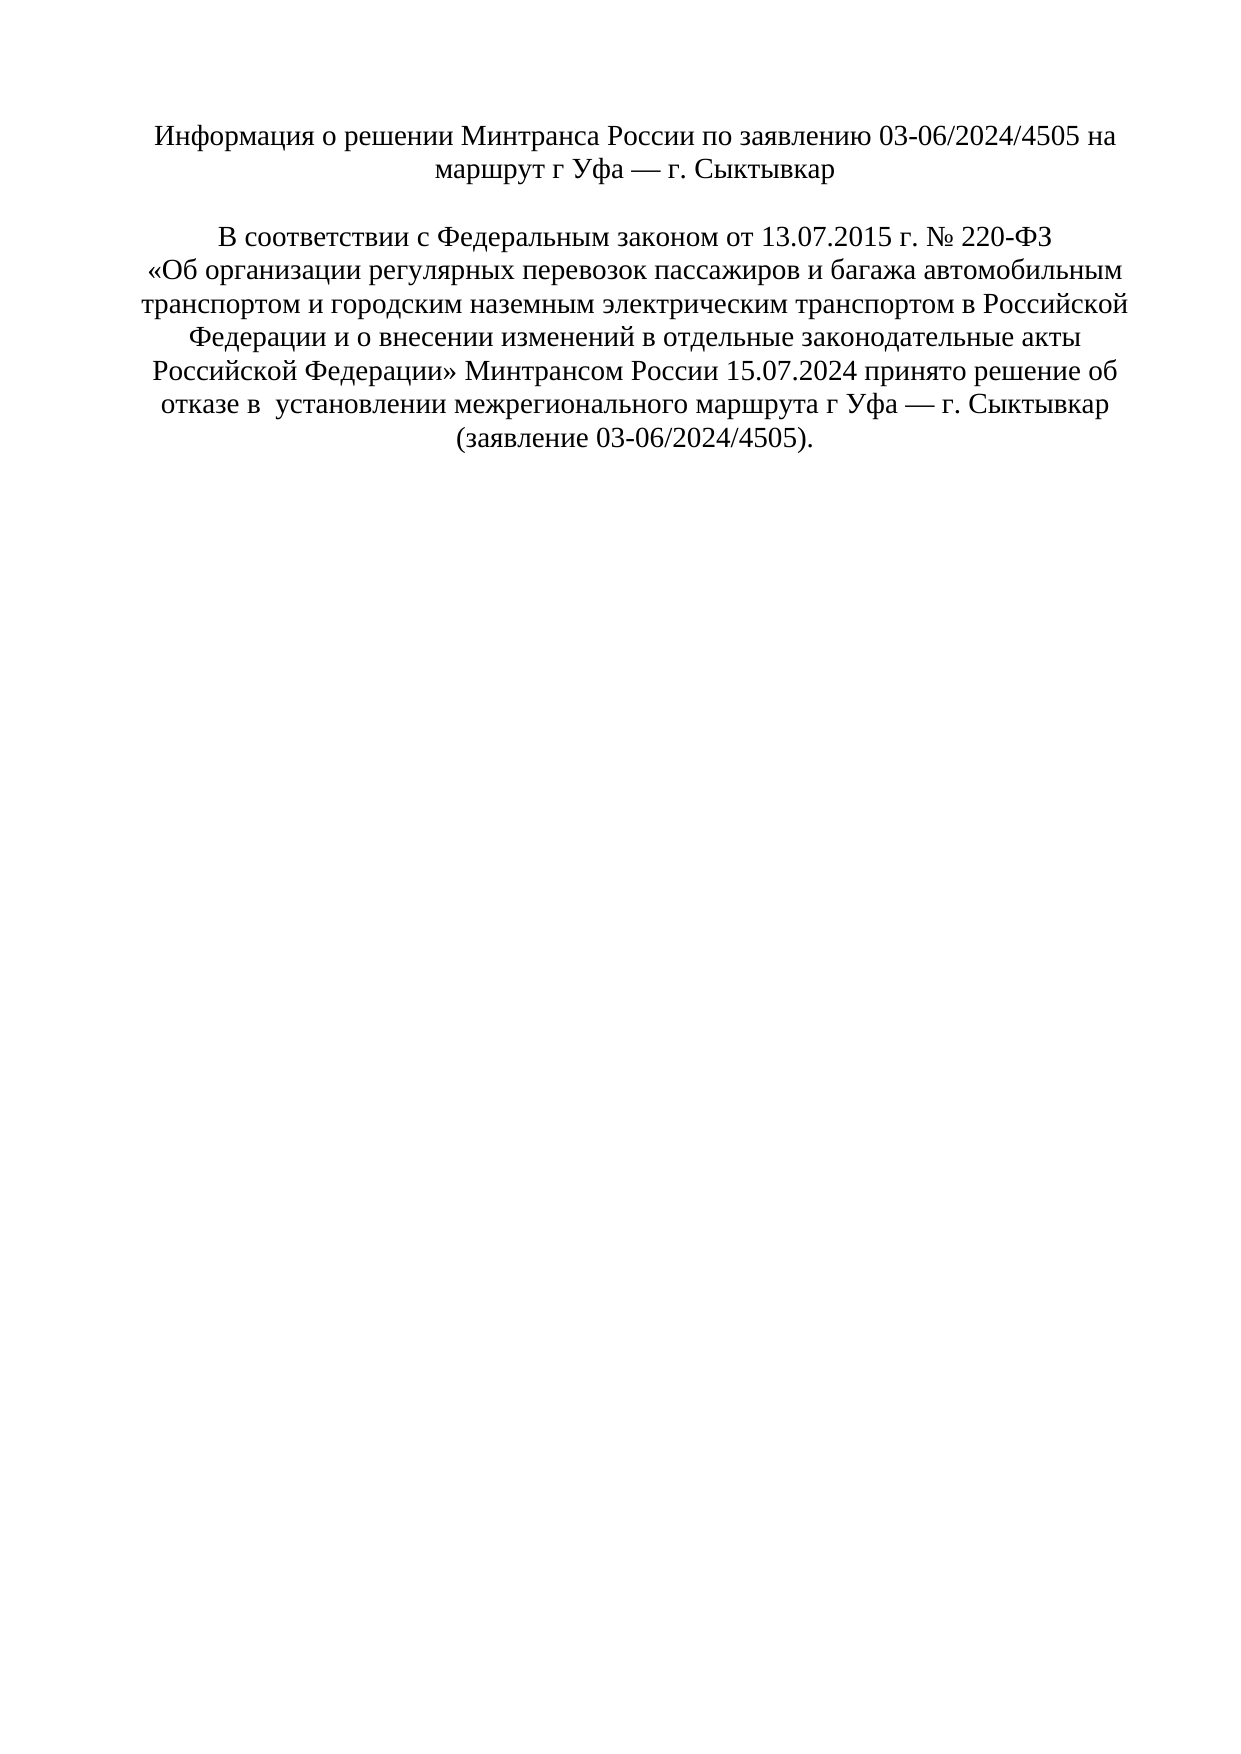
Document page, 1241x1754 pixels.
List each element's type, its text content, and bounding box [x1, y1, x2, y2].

text В соответствии с Федеральным законом от 13.07.2015 г. № 220-ФЗ «Об организации регулярных перевозок пассажиров и багажа автомобильным транспортом и городским наземным электрическим транспортом в Российской Федерации и о внесении изменений в отдельные законодательные акты Российской Федерации» Минтрансом России 15.07.2024 принято решение об отказе в установлении межрегионального маршрута г Уфа — г. Сыктывкар (заявление 03-06/2024/4505). [118, 219, 1152, 453]
text Информация о решении Минтранса России по заявлению 03-06/2024/4505 на маршрут г Уфа — г. Сыктывкар [118, 118, 1152, 185]
